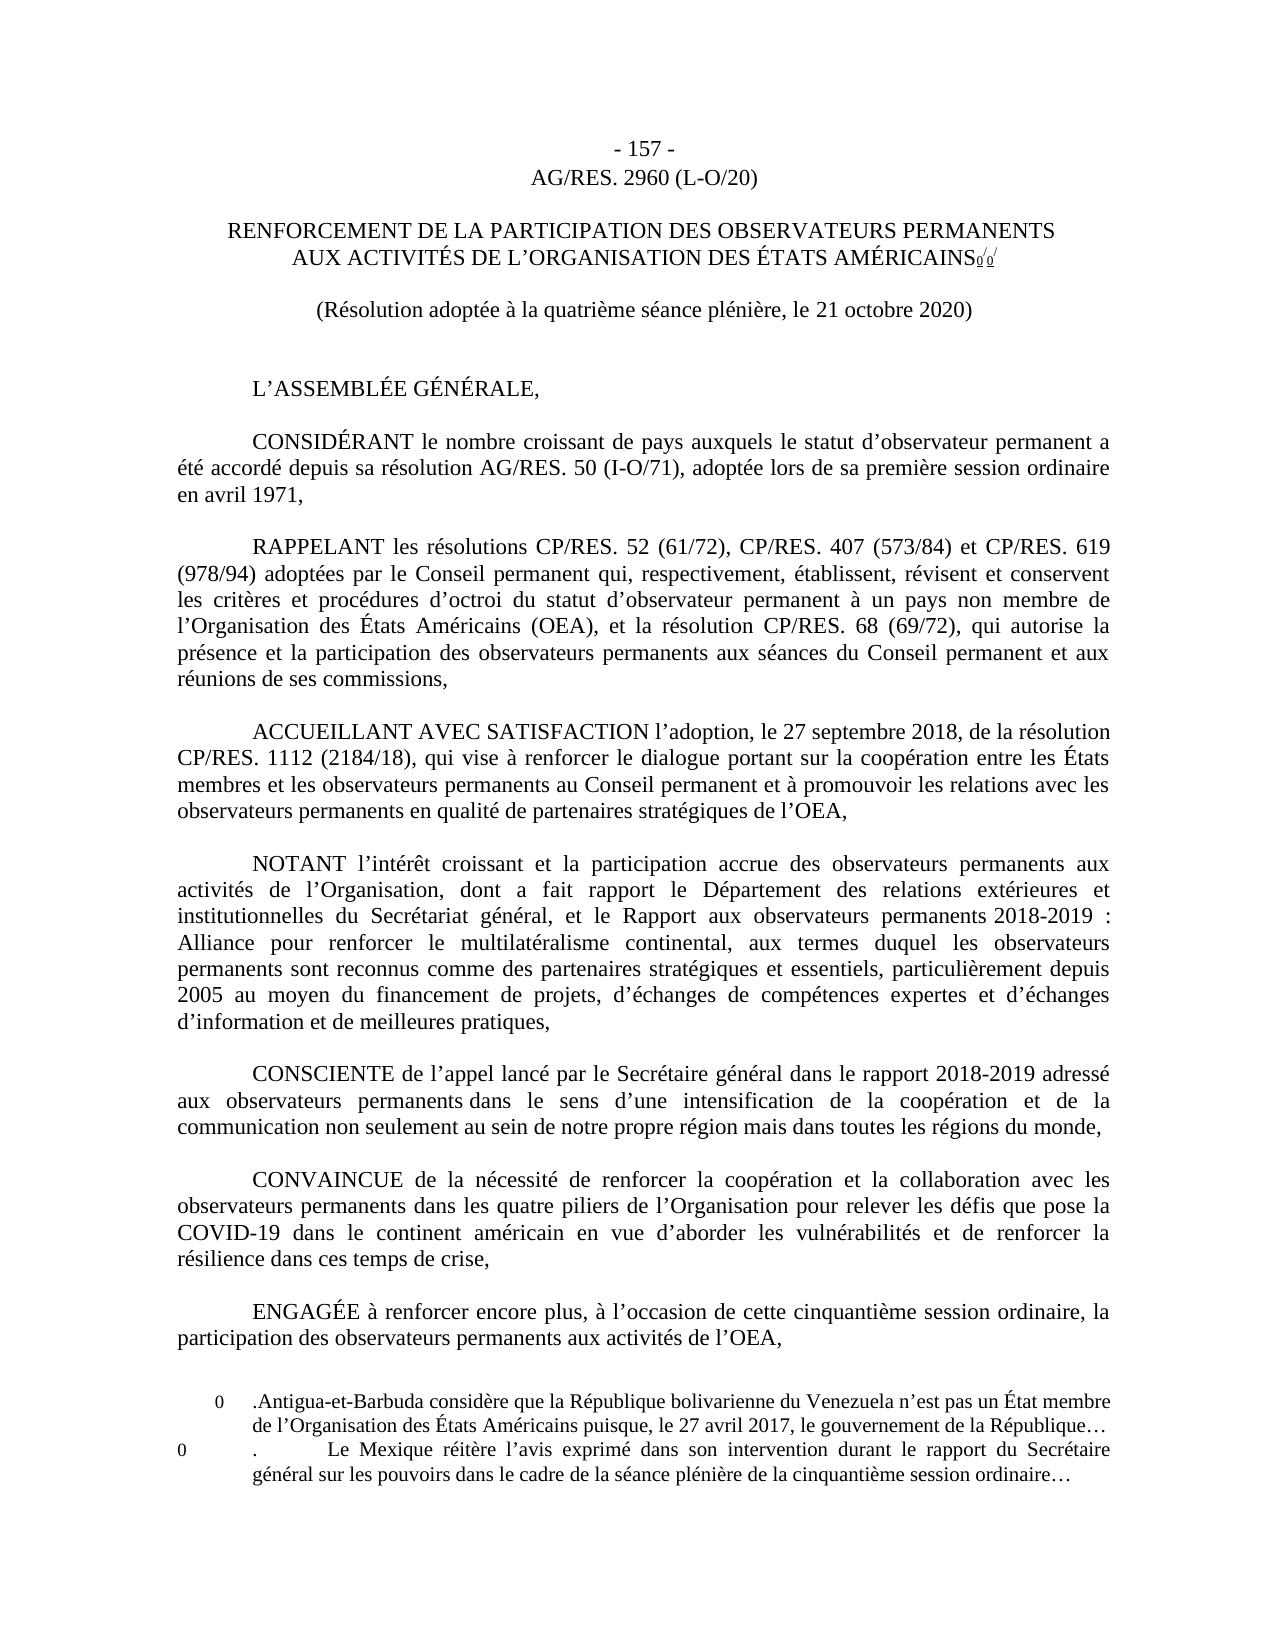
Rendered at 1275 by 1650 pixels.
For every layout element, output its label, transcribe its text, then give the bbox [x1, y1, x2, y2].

text (Résolution adoptée à la quatrième séance plénière, le 21 octobre 2020) [177, 296, 1111, 323]
subtitle AG/RES. 2960 (L-O/20) RENFORCEMENT DE LA PARTICIPATION DES OBSERVATEURS PERMANENTS AUX ACTIVITÉS DE L’ORGANISATION DES ÉTATS AMÉRICAINS// [177, 164, 1111, 270]
text CONVAINCUE de la nécessité de renforcer la coopération et la collaboration avec les observateurs permanents dans les quatre piliers de l’Organisation pour relever les défis que pose la COVID-19 dans le continent américain en vue d’aborder les vulnérabilités et de renforcer la résilience dans ces temps de crise, [177, 1166, 1111, 1271]
text CONSIDÉRANT le nombre croissant de pays auxquels le statut d’observateur permanent a été accordé depuis sa résolution AG/RES. 50 (I-O/71), adoptée lors de sa première session ordinaire en avril 1971, [177, 428, 1111, 507]
text CONSCIENTE de l’appel lancé par le Secrétaire général dans le rapport 2018-2019 adressé aux observateurs permanents dans le sens d’une intensification de la coopération et de la communication non seulement au sein de notre propre région mais dans toutes les régions du monde, [177, 1061, 1111, 1139]
text RAPPELANT les résolutions CP/RES. 52 (61/72), CP/RES. 407 (573/84) et CP/RES. 619 (978/94) adoptées par le Conseil permanent qui, respectivement, établissent, révisent et conservent les critères et procédures d’octroi du statut d’observateur permanent à un pays non membre de l’Organisation des États Américains (OEA), et la résolution CP/RES. 68 (69/72), qui autorise la présence et la participation des observateurs permanents aux séances du Conseil permanent et aux réunions de ses commissions, [177, 533, 1111, 692]
text L’ASSEMBLÉE GÉNÉRALE, [177, 375, 1111, 402]
text NOTANT l’intérêt croissant et la participation accrue des observateurs permanents aux activités de l’Organisation, dont a fait rapport le Département des relations extérieures et institutionnelles du Secrétariat général, et le Rapport aux observateurs permanents 2018-2019 : Alliance pour renforcer le multilatéralisme continental, aux termes duquel les observateurs permanents sont reconnus comme des partenaires stratégiques et essentiels, particulièrement depuis 2005 au moyen du financement de projets, d’échanges de compétences expertes et d’échanges d’information et de meilleures pratiques, [177, 850, 1111, 1034]
text ENGAGÉE à renforcer encore plus, à l’occasion de cette cinquantième session ordinaire, la participation des observateurs permanents aux activités de l’OEA, [177, 1298, 1111, 1350]
text ACCUEILLANT AVEC SATISFACTION l’adoption, le 27 septembre 2018, de la résolution CP/RES. 1112 (2184/18), qui vise à renforcer le dialogue portant sur la coopération entre les États membres et les observateurs permanents au Conseil permanent et à promouvoir les relations avec les observateurs permanents en qualité de partenaires stratégiques de l’OEA, [177, 718, 1111, 823]
